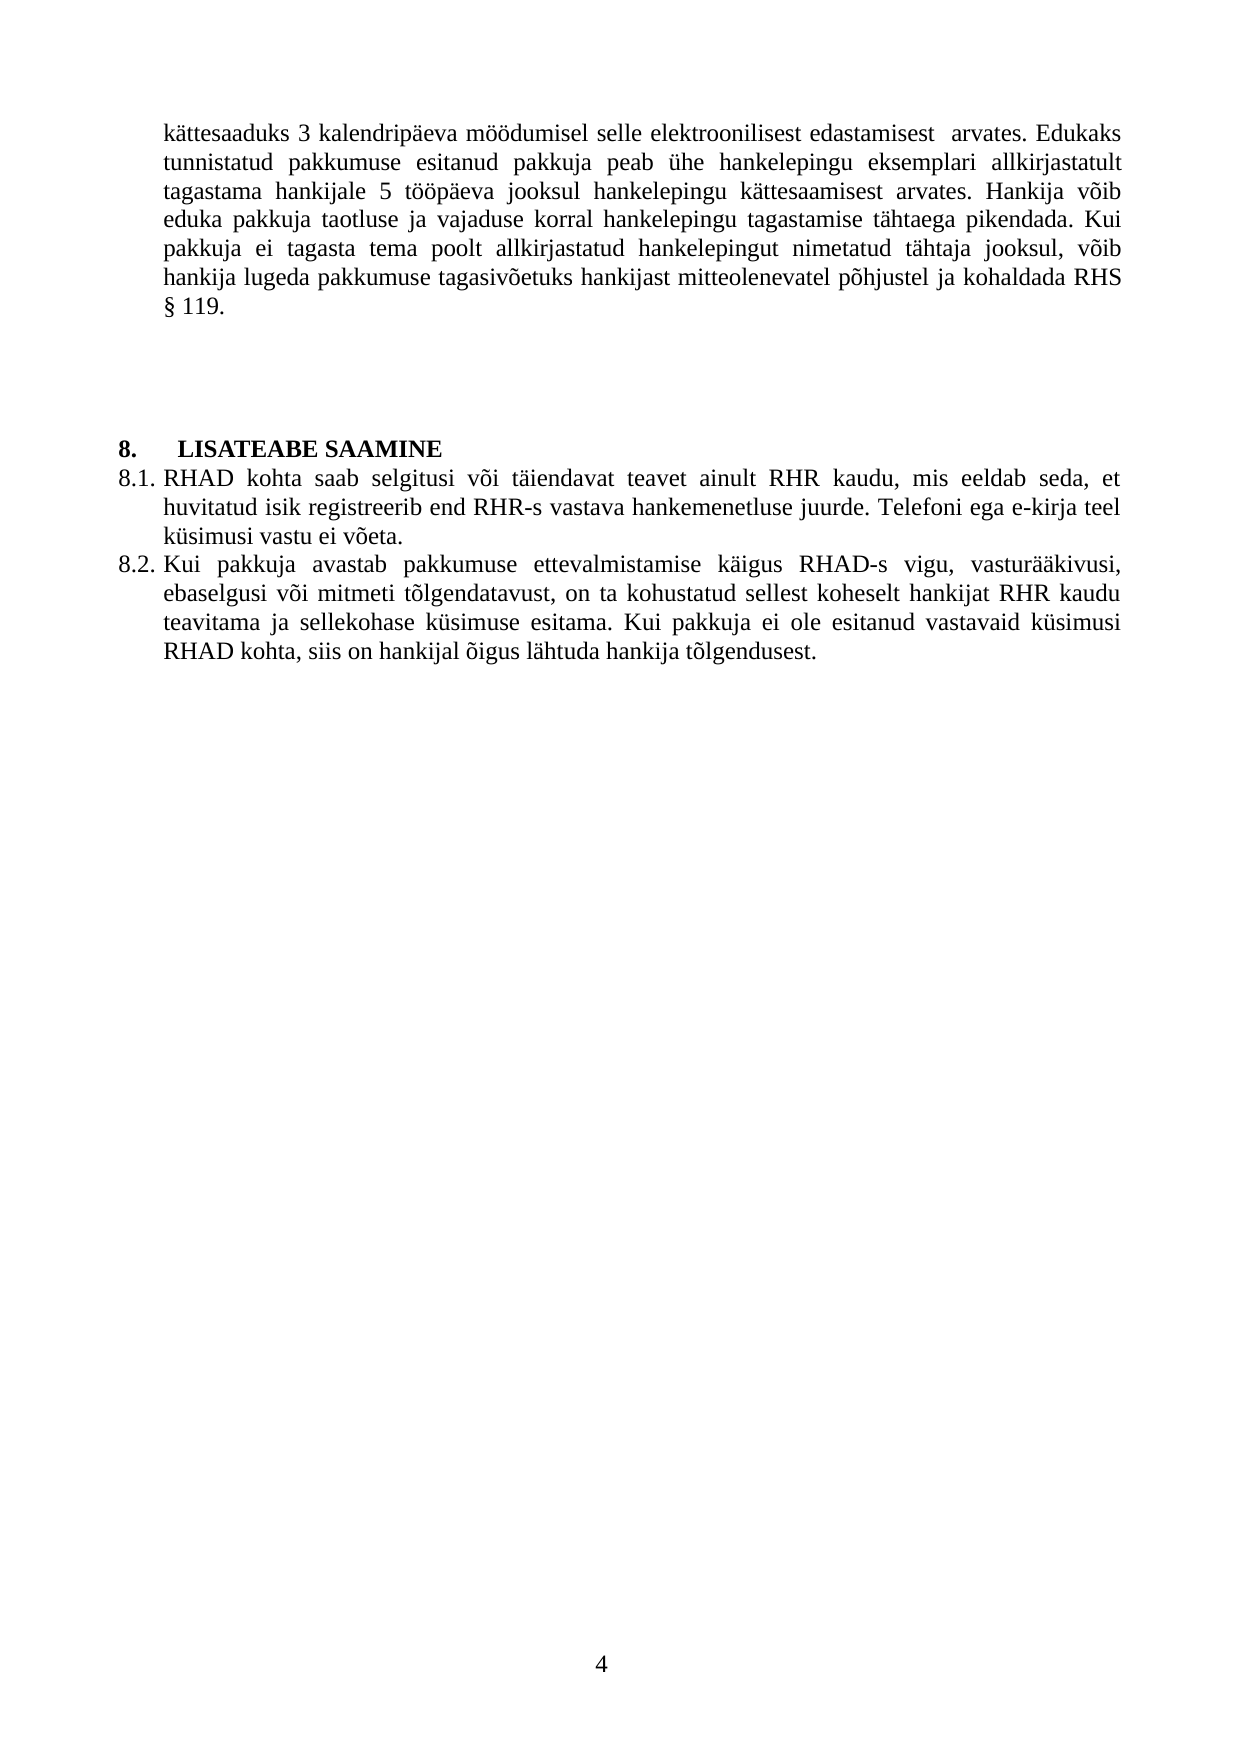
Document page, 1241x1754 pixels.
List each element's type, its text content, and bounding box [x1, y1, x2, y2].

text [118, 118, 1122, 319]
text RHAD kohta saab selgitusi või täiendavat teavet ainult RHR kaudu, mis eeldab seda, et huvitatud isik registreerib end RHR-s vastava hankemenetluse juurde. Telefoni ega e-kirja teel küsimusi vastu ei võeta. [118, 463, 1122, 549]
text Kui pakkuja avastab pakkumuse ettevalmistamise käigus RHAD-s vigu, vasturääkivusi, ebaselgusi või mitmeti tõlgendatavust, on ta kohustatud sellest koheselt hankijat RHR kaudu teavitama ja sellekohase küsimuse esitama. Kui pakkuja ei ole esitanud vastavaid küsimusi RHAD kohta, siis on hankijal õigus lähtuda hankija tõlgendusest. [118, 549, 1122, 664]
list LISATEABE SAAMINE [118, 434, 1122, 463]
